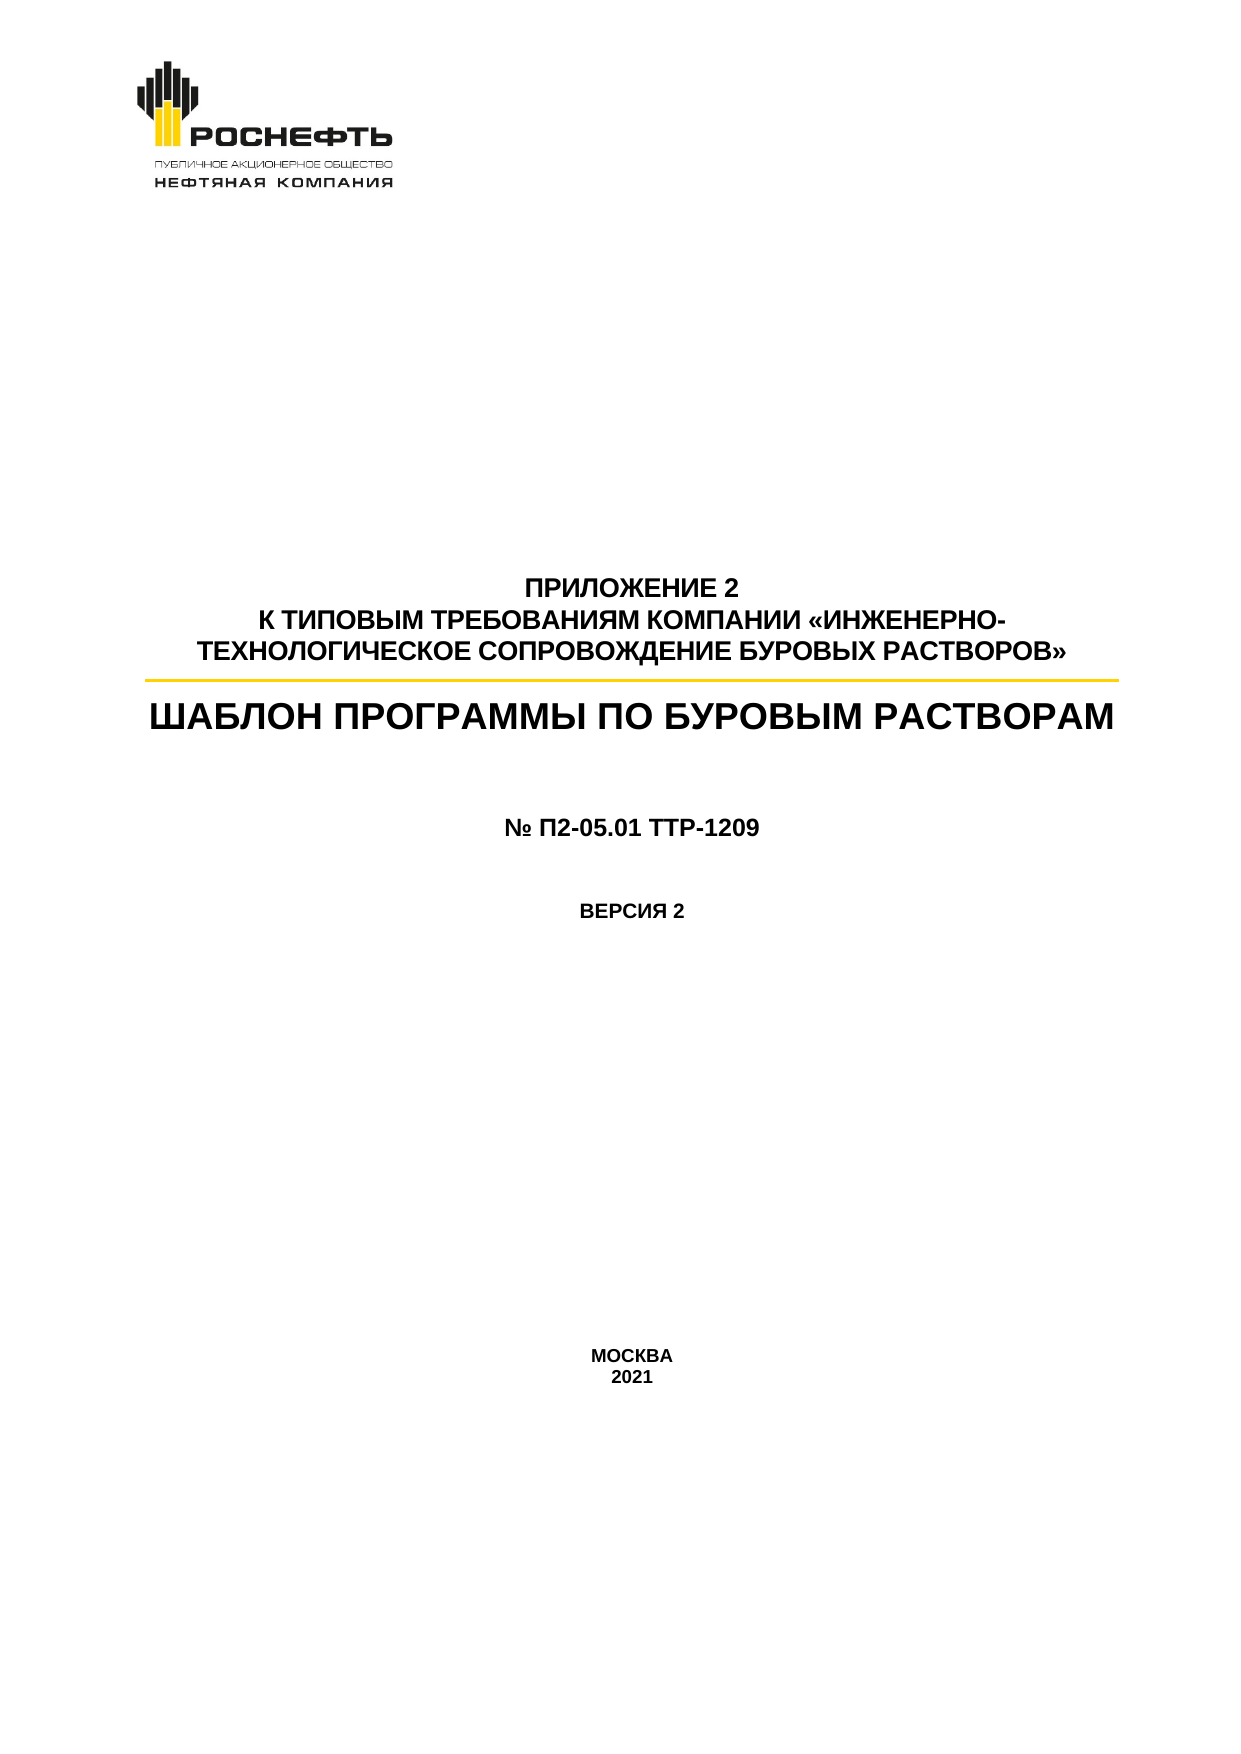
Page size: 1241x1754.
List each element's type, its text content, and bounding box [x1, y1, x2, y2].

text ШАБЛОН ПРОГРАММЫ ПО БУРОВЫМ РАСТВОРАМ [130, 694, 1134, 737]
table_header ПРИЛОЖЕНИЕ 2 К ТИПОВЫМ ТРЕБОВАНИЯМ КОМПАНИИ «ИНЖЕНЕРНО-ТЕХНОЛОГИЧЕСКОЕ СОПРОВОЖДЕНИЕ БУРОВЫХ РАСТВОРОВ» [145, 573, 1119, 679]
text № П2-05.01 ТТР-1209 [130, 812, 1134, 841]
text 2021 [130, 1366, 1134, 1387]
text МОСКВА [130, 1344, 1134, 1366]
picture [129, 53, 400, 195]
text ВЕРСИЯ 2 [130, 899, 1134, 923]
